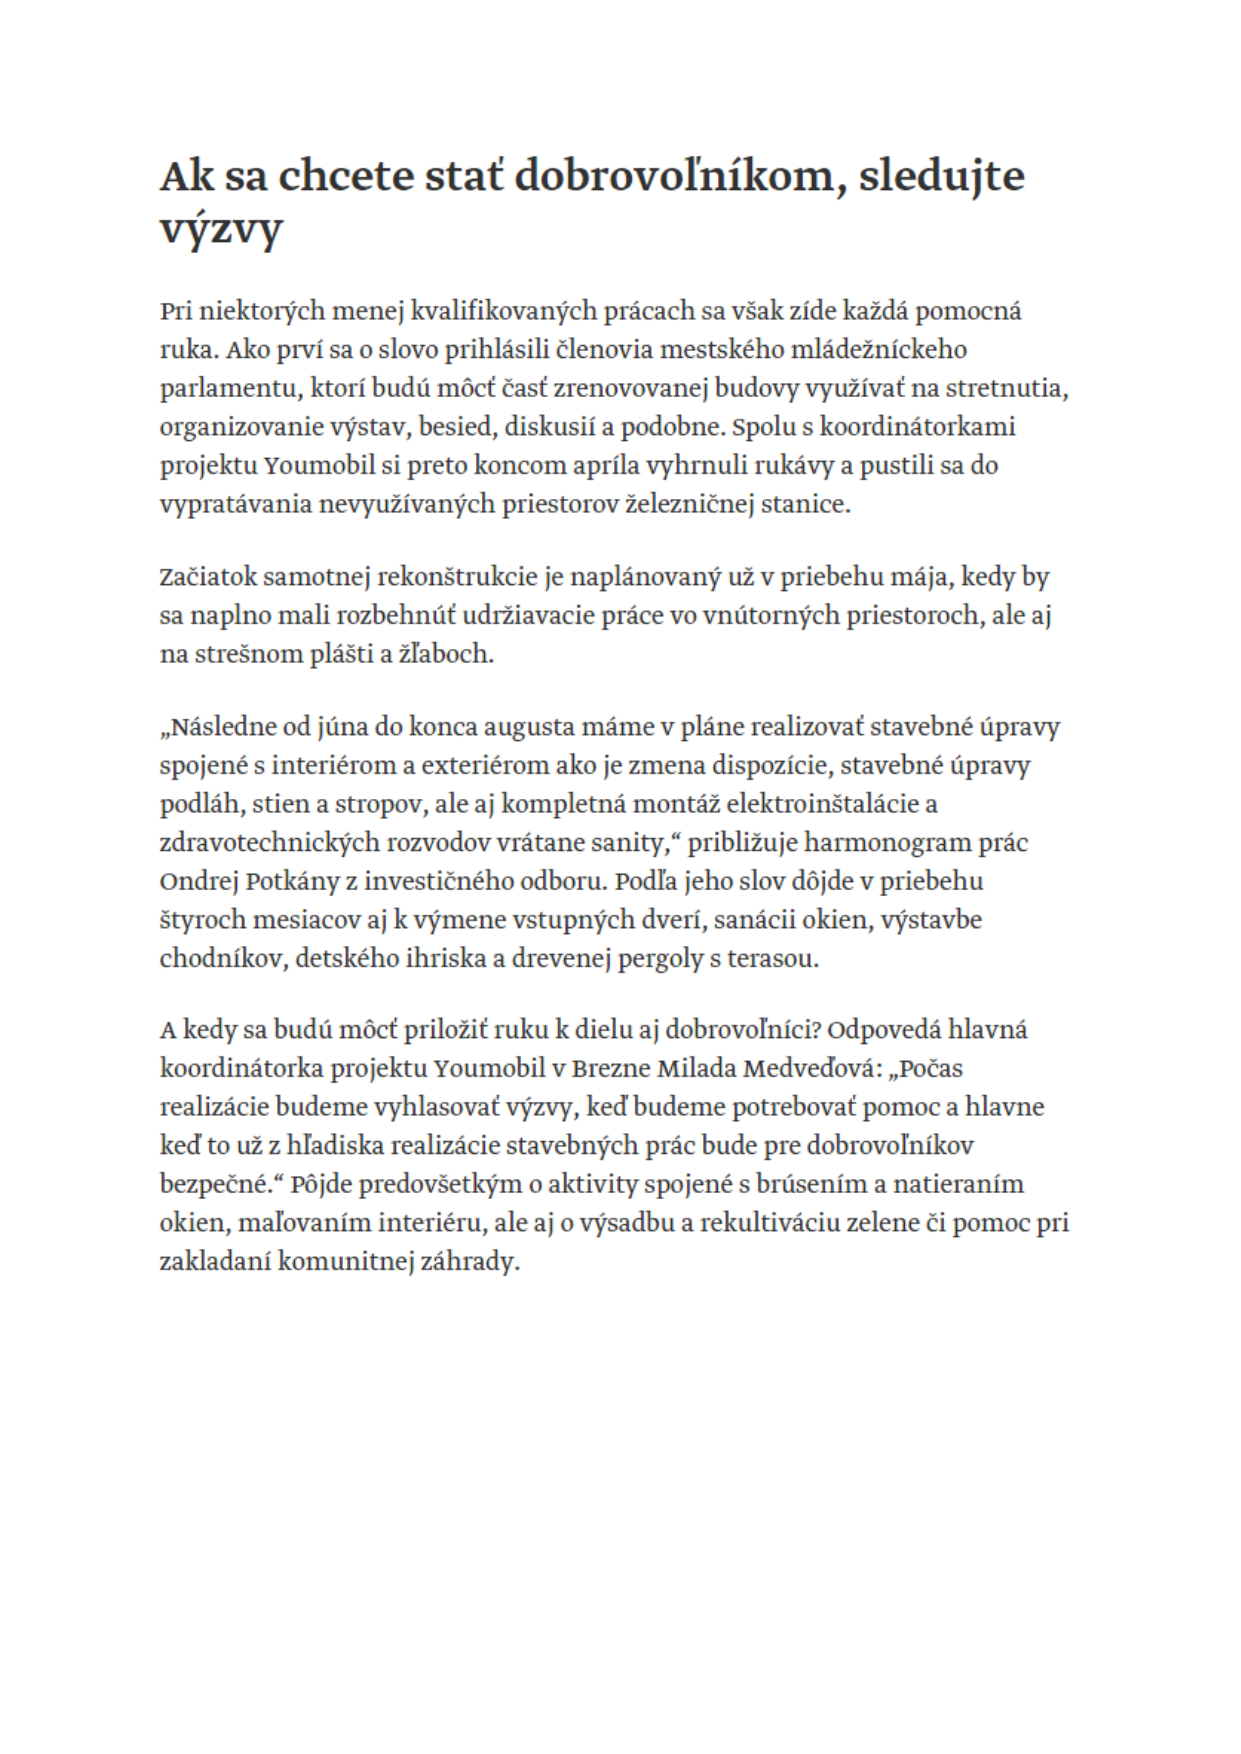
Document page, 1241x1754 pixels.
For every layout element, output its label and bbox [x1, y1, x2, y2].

picture [150, 150, 1091, 1294]
